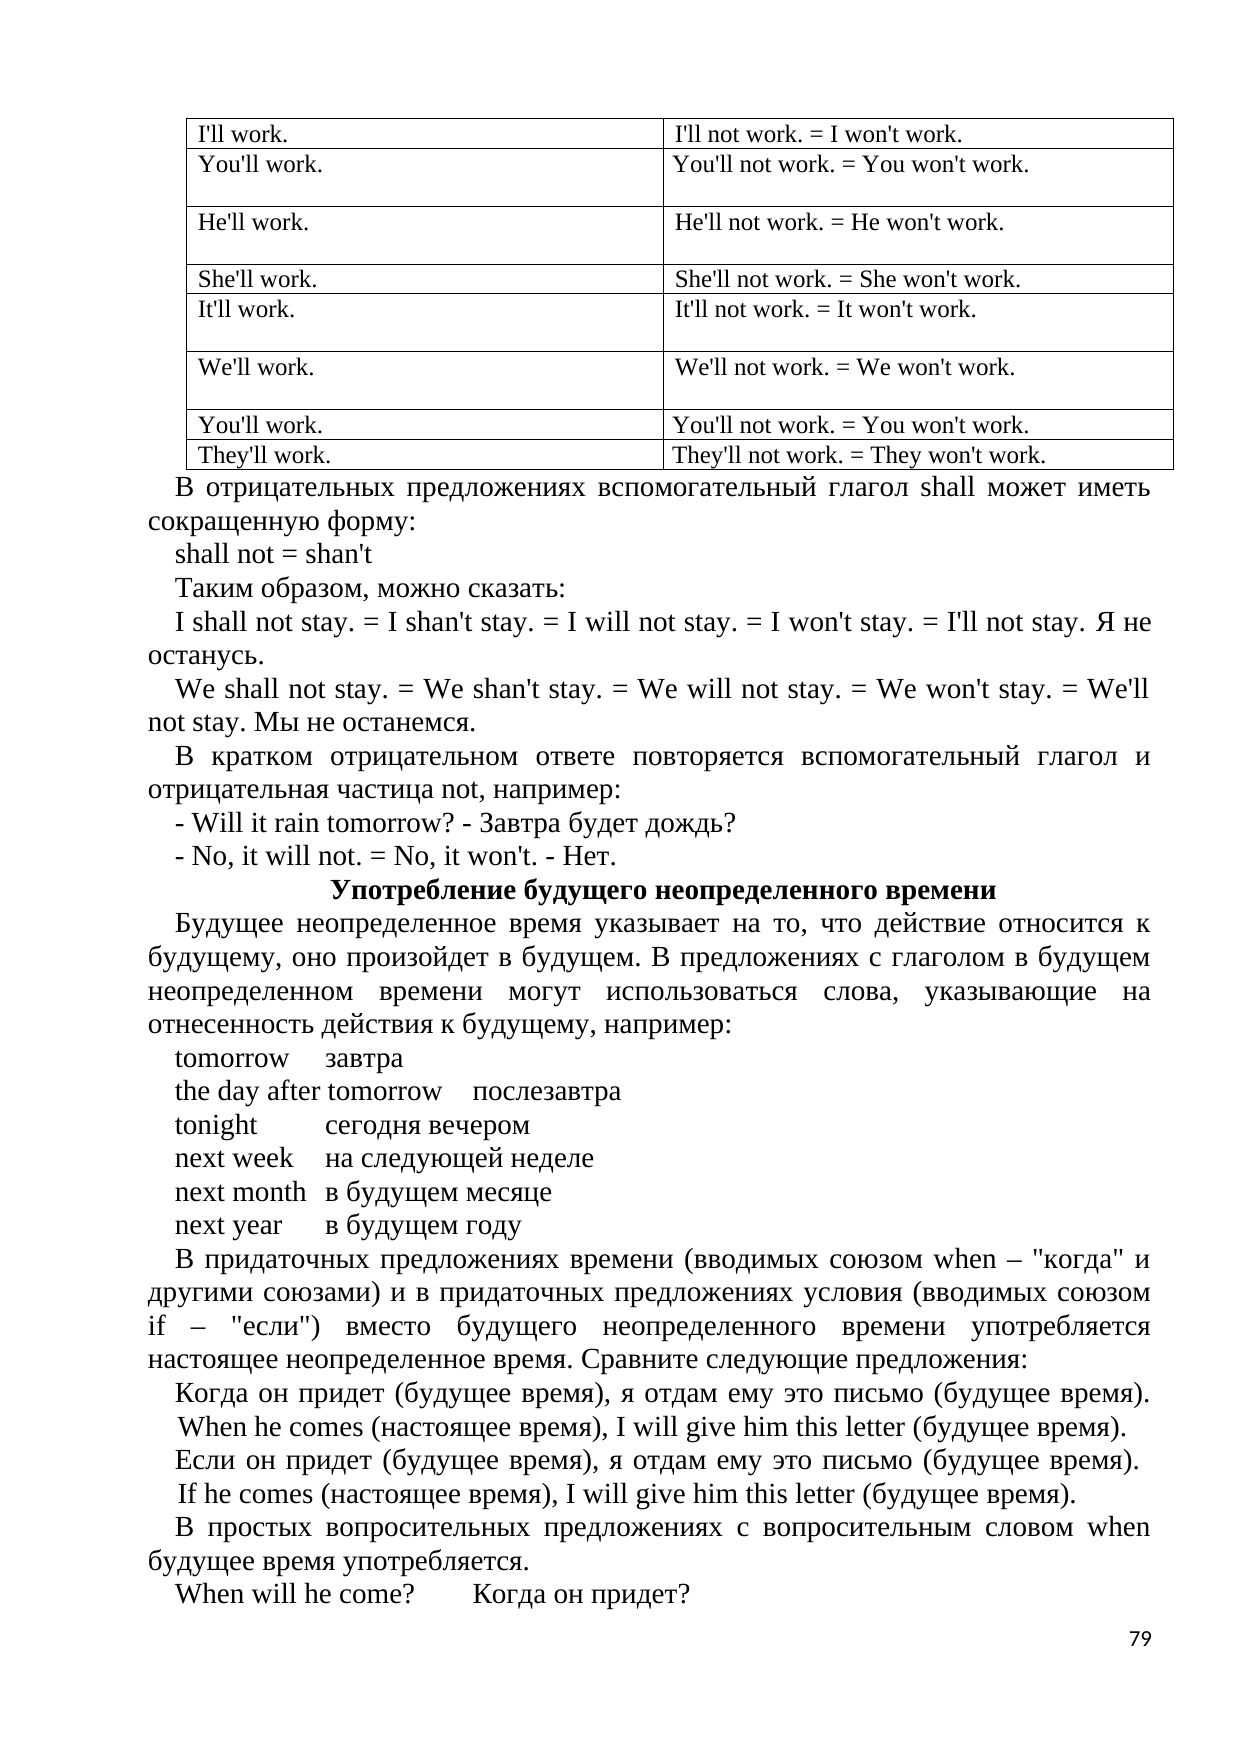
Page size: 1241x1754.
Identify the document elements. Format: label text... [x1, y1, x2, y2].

text next week на следующей неделе [148, 1140, 1152, 1174]
text tonight сегодня вечером [148, 1107, 1152, 1140]
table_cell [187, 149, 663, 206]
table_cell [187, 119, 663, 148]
text next month в будущем месяце [148, 1174, 1152, 1207]
text В придаточных предложениях времени (вводимых союзом when – "когда" и другими союзами) и в придаточных предложениях условия (вводимых союзом if – "если") вместо будущего неопределенного времени употребляется настоящее неопределенное время. Сравните следующие предложения: [148, 1241, 1152, 1375]
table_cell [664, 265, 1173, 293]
text shall not = shan't [148, 537, 1152, 570]
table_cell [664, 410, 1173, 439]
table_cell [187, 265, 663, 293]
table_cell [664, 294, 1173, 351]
text В отрицательных предложениях вспомогательный глагол shall может иметь сокращенную форму: [148, 469, 1152, 537]
text the day after tomorrow послезавтра [148, 1073, 1152, 1107]
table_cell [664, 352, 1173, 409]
text When will he come? Когда он придет? [148, 1576, 1152, 1610]
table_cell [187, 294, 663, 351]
text We shall not stay. = We shan't stay. = We will not stay. = We won't stay. = We'll not stay. Мы не останемся. [148, 671, 1152, 738]
text Таким образом, можно сказать: [148, 570, 1152, 604]
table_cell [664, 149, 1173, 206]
text В простых вопросительных предложениях с вопросительным словом when будущее время употребляется. [148, 1509, 1152, 1576]
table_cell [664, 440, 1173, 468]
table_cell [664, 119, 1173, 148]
text - Will it rain tomorrow? - Завтра будет дождь? [148, 805, 1152, 838]
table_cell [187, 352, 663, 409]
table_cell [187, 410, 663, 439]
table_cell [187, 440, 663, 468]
text Употребление будущего неопределенного времени [148, 872, 1152, 906]
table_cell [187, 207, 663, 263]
text - No, it will not. = No, it won't. - Нет. [148, 838, 1152, 872]
text Будущее неопределенное время указывает на то, что действие относится к будущему, оно произойдет в будущем. В предложениях с глаголом в будущем неопределенном времени могут использоваться слова, указывающие на отнесенность действия к будущему, например: [148, 906, 1152, 1040]
text I shall not stay. = I shan't stay. = I will not stay. = I won't stay. = I'll not stay. Я не останусь. [148, 604, 1152, 671]
text В кратком отрицательном ответе повторяется вспомогательный глагол и отрицательная частица not, например: [148, 738, 1152, 805]
text next year в будущем году [148, 1207, 1152, 1241]
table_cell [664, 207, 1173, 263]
text Если он придет (будущее время), я отдам ему это письмо (будущее время). If he comes (настоящее время), I will give him this letter (будущее время). [148, 1442, 1152, 1509]
text tomorrow завтра [148, 1040, 1152, 1073]
text Когда он придет (будущее время), я отдам ему это письмо (будущее время). When he comes (настоящее время), I will give him this letter (будущее время). [148, 1375, 1152, 1442]
